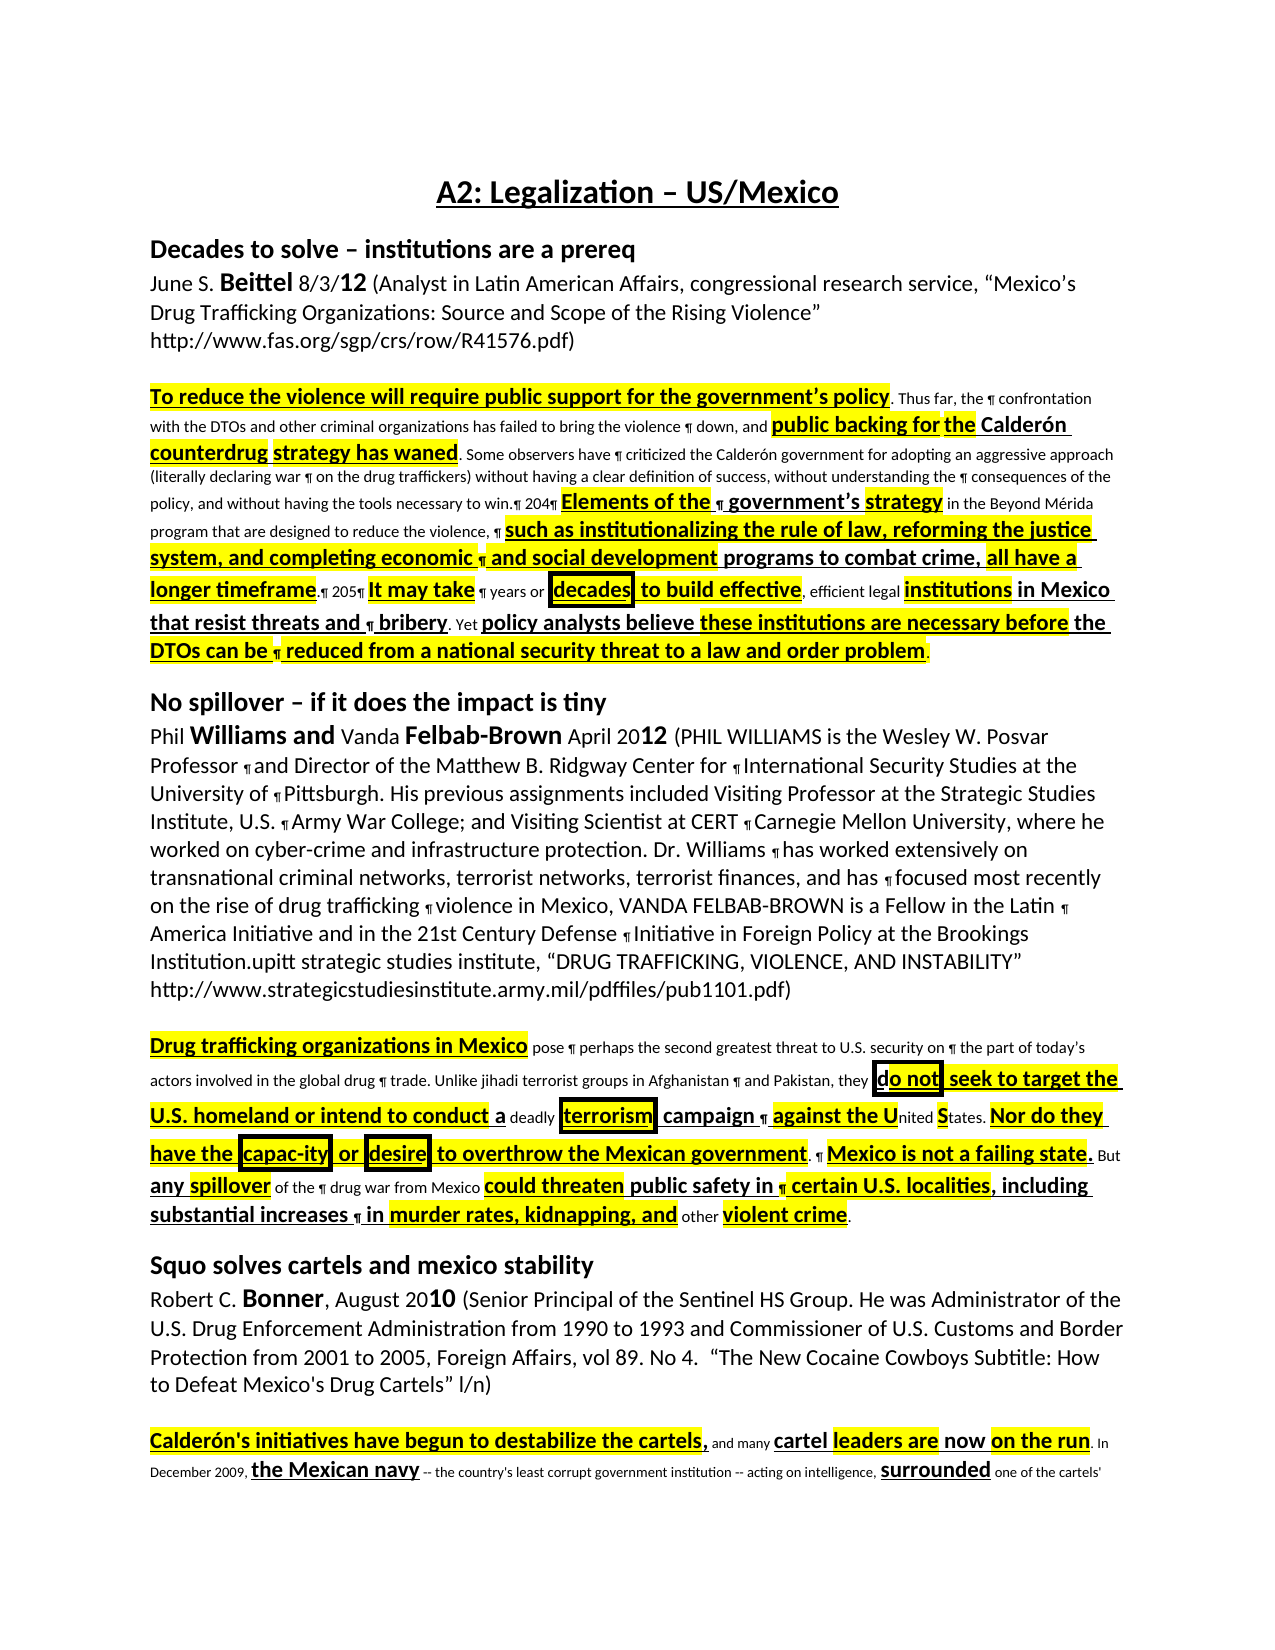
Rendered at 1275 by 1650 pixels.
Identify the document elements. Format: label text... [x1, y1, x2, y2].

text June S. Beittel 8/3/12 (Analyst in Latin American Affairs, congressional research service, “Mexico’s Drug Trafficking Organizations: Source and Scope of the Rising Violence” http://www.fas.org/sgp/crs/row/R41576.pdf) [150, 265, 1125, 354]
text Decades to solve – institutions are a prereq [150, 232, 1125, 265]
text No spillover – if it does the impact is tiny [150, 685, 1125, 718]
text Robert C. Bonner, August 2010 (Senior Principal of the Sentinel HS Group. He was Administrator of the U.S. Drug Enforcement Administration from 1990 to 1993 and Commissioner of U.S. Customs and Border Protection from 2001 to 2005, Foreign Affairs, vol 89. No 4. “The New Cocaine Cowboys Subtitle: How to Defeat Mexico's Drug Cartels” l/n) [150, 1282, 1125, 1399]
text Drug trafficking organizations in Mexico pose ¶ perhaps the second greatest threat to U.S. security on ¶ the part of today’s actors involved in the global drug ¶ trade. Unlike jihadi terrorist groups in Afghanistan ¶ and Pakistan, they do not seek to target the U.S. homeland or intend to conduct a deadly terrorism campaign ¶ against the United States. Nor do they have the capac-ity or desire to overthrow the Mexican government. ¶ Mexico is not a failing state. But any spillover of the ¶ drug war from Mexico could threaten public safety in ¶ certain U.S. localities, including substantial increases ¶ in murder rates, kidnapping, and other violent crime. [150, 1031, 1125, 1228]
text Phil Williams and Vanda Felbab-Brown April 2012 (PHIL WILLIAMS is the Wesley W. Posvar Professor ¶ and Director of the Matthew B. Ridgway Center for ¶ International Security Studies at the University of ¶ Pittsburgh. His previous assignments included Visiting Professor at the Strategic Studies Institute, U.S. ¶ Army War College; and Visiting Scientist at CERT ¶ Carnegie Mellon University, where he worked on cyber-crime and infrastructure protection. Dr. Williams ¶ has worked extensively on transnational criminal networks, terrorist networks, terrorist finances, and has ¶ focused most recently on the rise of drug trafficking ¶ violence in Mexico, VANDA FELBAB-BROWN is a Fellow in the Latin ¶ America Initiative and in the 21st Century Defense ¶ Initiative in Foreign Policy at the Brookings Institution.upitt strategic studies institute, “DRUG TRAFFICKING, VIOLENCE, AND INSTABILITY” http://www.strategicstudiesinstitute.army.mil/pdffiles/pub1101.pdf) [150, 718, 1125, 1003]
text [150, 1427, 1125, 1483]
text To reduce the violence will require public support for the government’s policy. Thus far, the ¶ confrontation with the DTOs and other criminal organizations has failed to bring the violence ¶ down, and public backing for the Calderón counterdrug strategy has waned. Some observers have ¶ criticized the Calderón government for adopting an aggressive approach (literally declaring war ¶ on the drug traffickers) without having a clear definition of success, without understanding the ¶ consequences of the policy, and without having the tools necessary to win.¶ 204¶ Elements of the ¶ government’s strategy in the Beyond Mérida program that are designed to reduce the violence, ¶ such as institutionalizing the rule of law, reforming the justice system, and completing economic ¶ and social development programs to combat crime, all have a longer timeframe.¶ 205¶ It may take ¶ years or decades to build effective, efficient legal institutions in Mexico that resist threats and ¶ bribery. Yet policy analysts believe these institutions are necessary before the DTOs can be ¶ reduced from a national security threat to a law and order problem. [150, 382, 1125, 664]
text A2: Legalization – US/Mexico [150, 171, 1125, 212]
text Squo solves cartels and mexico stability [150, 1248, 1125, 1282]
